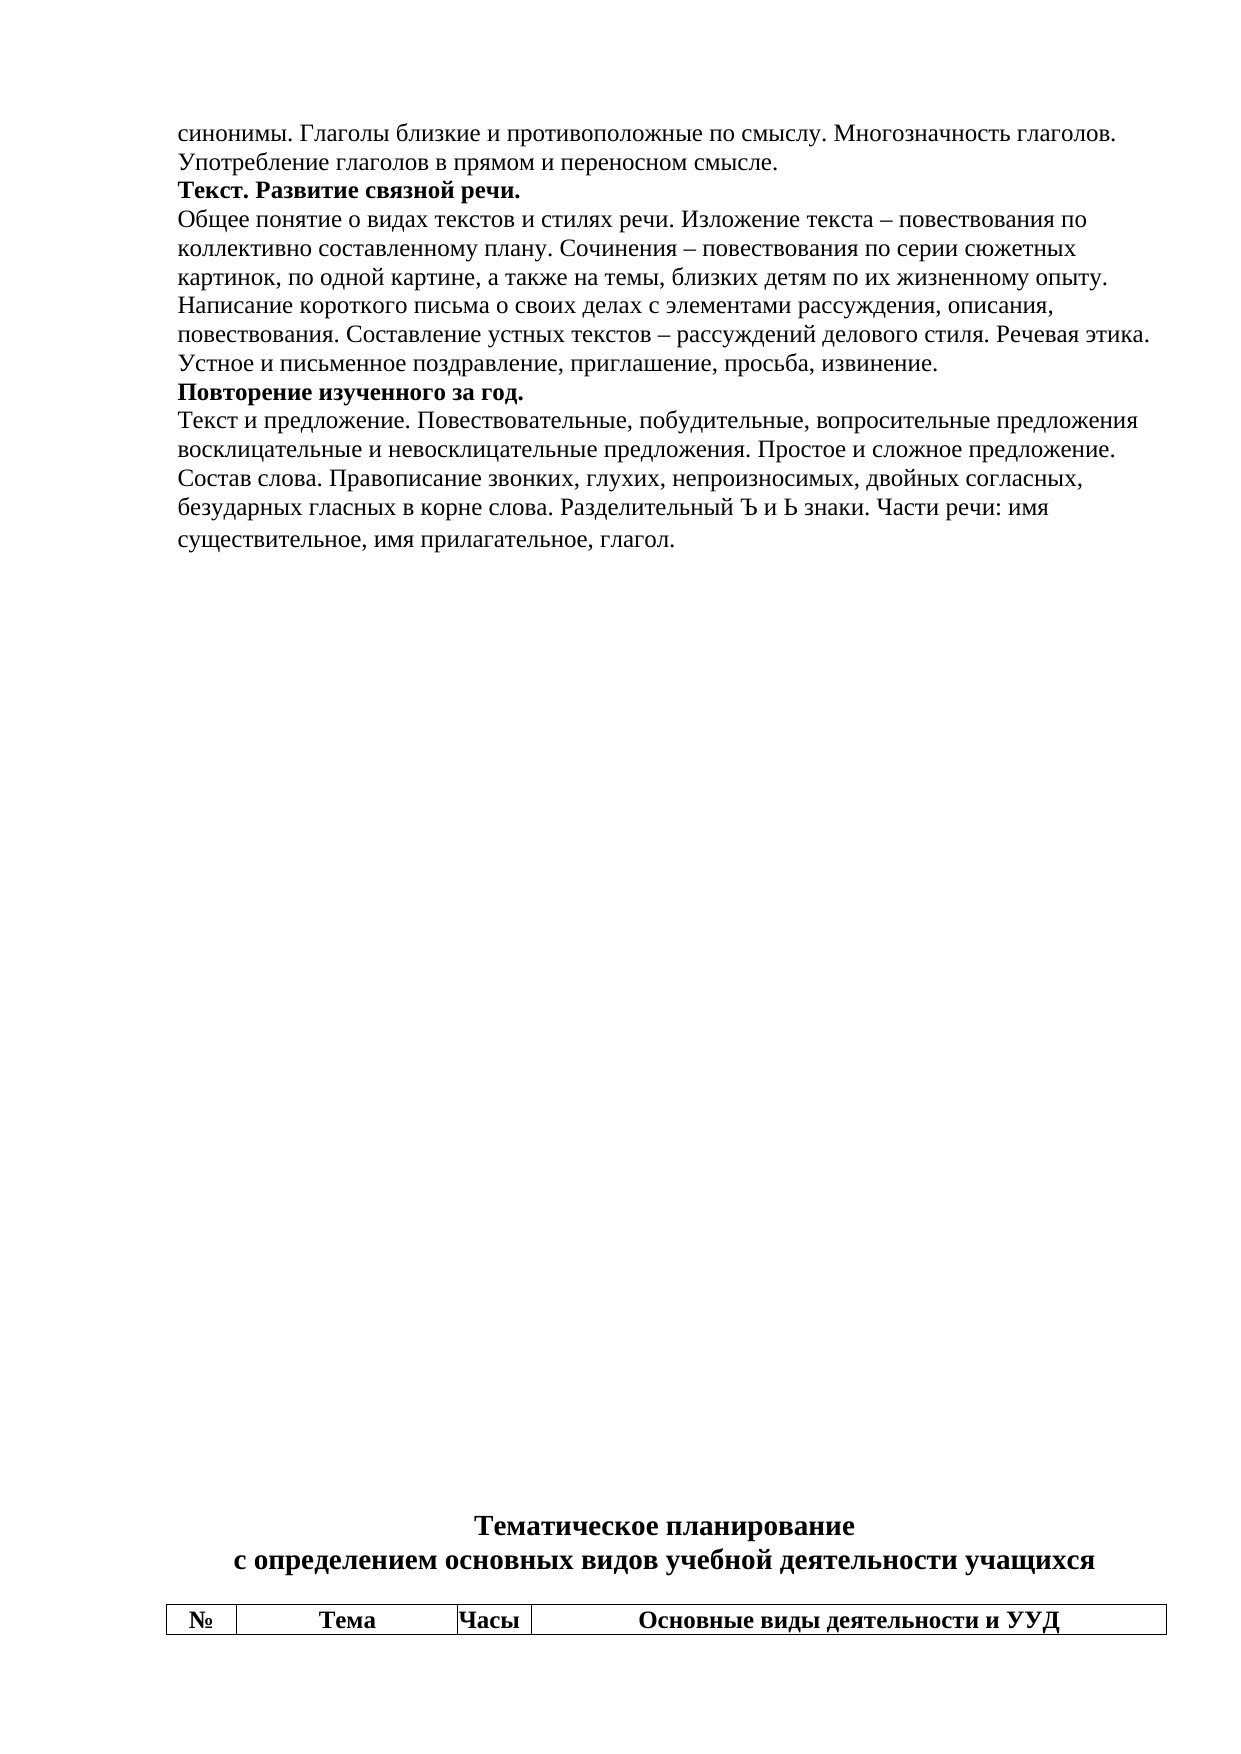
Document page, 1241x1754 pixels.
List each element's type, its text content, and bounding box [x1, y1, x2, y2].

text Состав слова. Правописание звонких, глухих, непроизносимых, двойных согласных, безударных гласных в корне слова. Разделительный Ъ и Ь знаки. Части речи: имя существительное, имя прилагательное, глагол. [177, 463, 1152, 554]
text Повторение изученного за год. [177, 377, 1152, 406]
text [177, 118, 1152, 176]
text Текст. Развитие связной речи. [177, 176, 1152, 204]
table_header Тема [237, 1605, 457, 1634]
table_header Часы [458, 1605, 531, 1634]
text Общее понятие о видах текстов и стилях речи. Изложение текста – повествования по коллективно составленному плану. Сочинения – повествования по серии сюжетных картинок, по одной картине, а также на темы, близких детям по их жизненному опыту. Написание короткого письма о своих делах с элементами рассуждения, описания, повествования. Составление устных текстов – рассуждений делового стиля. Речевая этика. Устное и письменное поздравление, приглашение, просьба, извинение. [177, 204, 1152, 377]
text с определением основных видов учебной деятельности учащихся [177, 1542, 1152, 1576]
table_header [532, 1605, 1166, 1634]
table_header № п/п [167, 1605, 236, 1634]
text Текст и предложение. Повествовательные, побудительные, вопросительные предложения восклицательные и невосклицательные предложения. Простое и сложное предложение. [177, 406, 1152, 463]
text Тематическое планирование [177, 1508, 1152, 1542]
